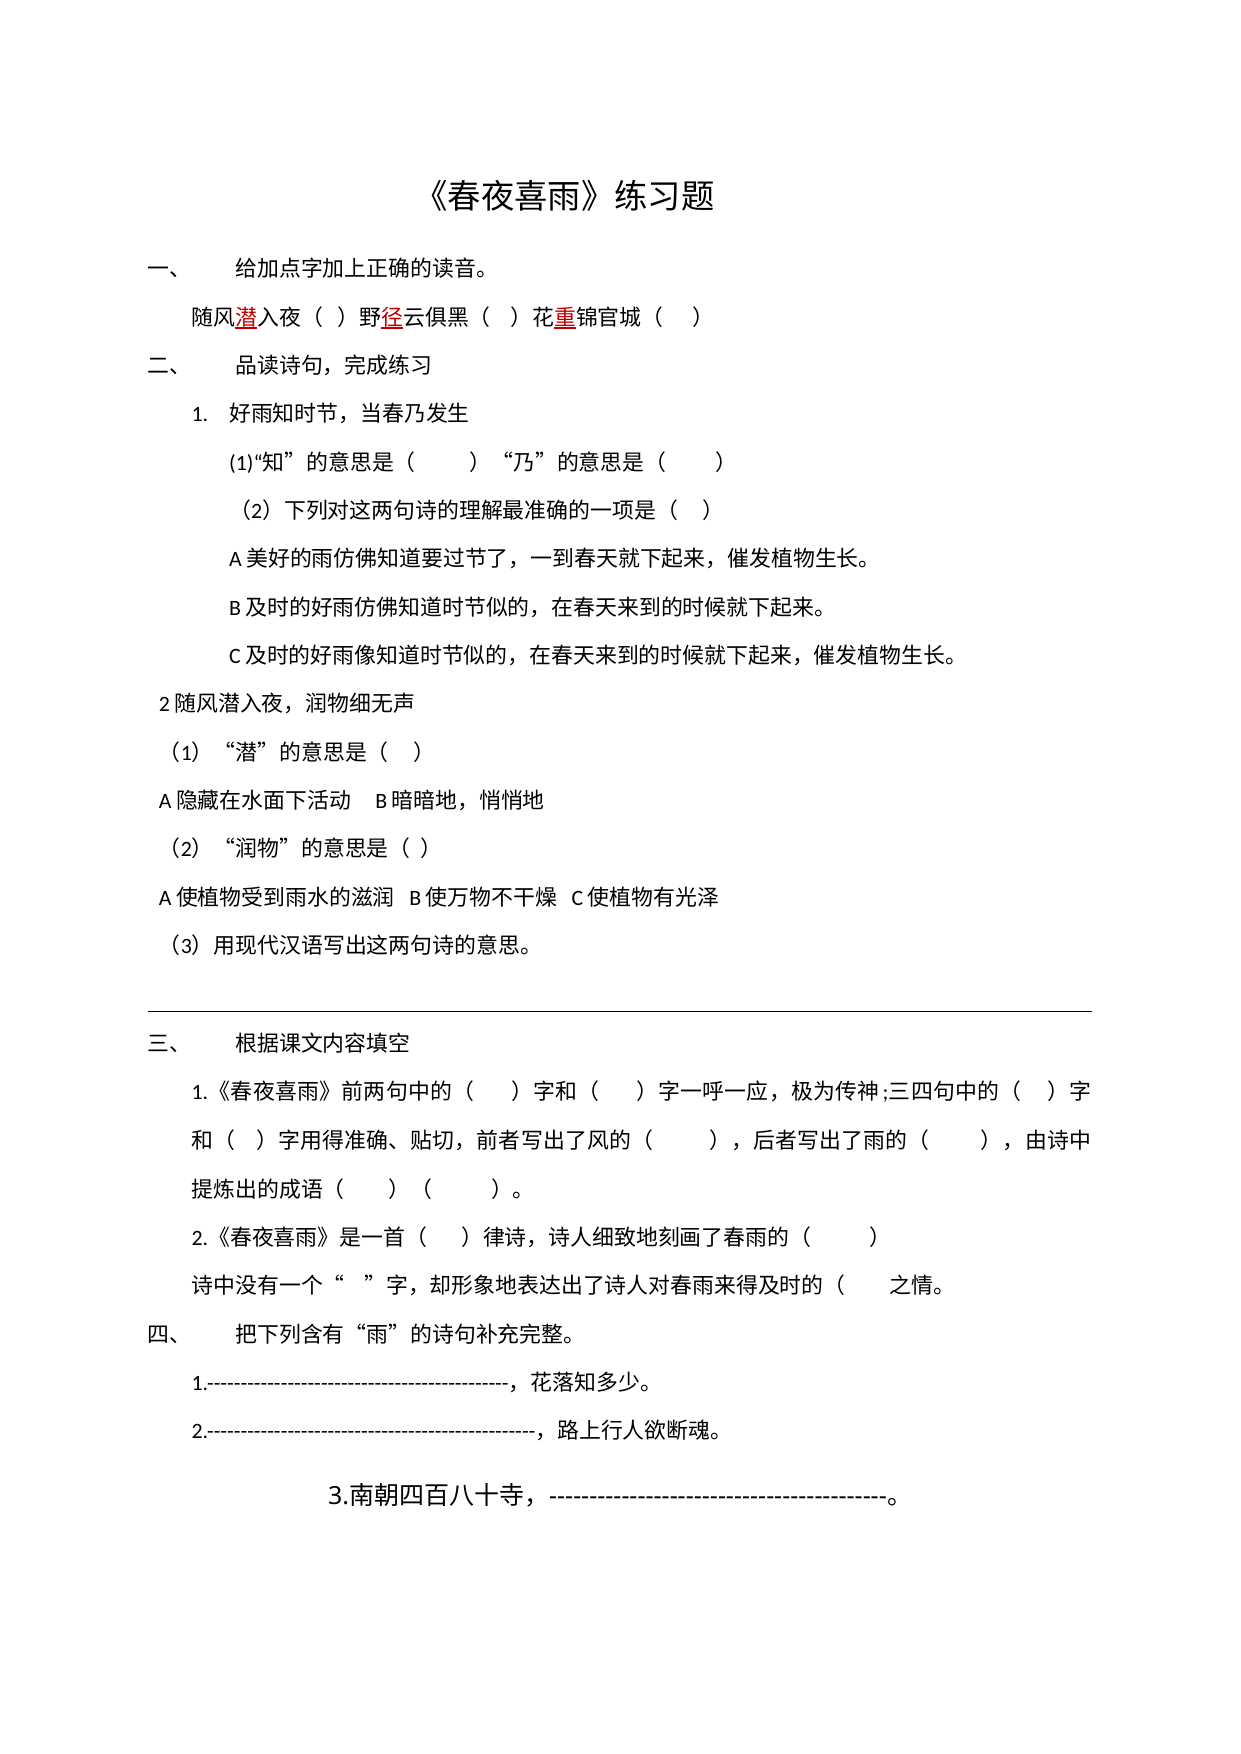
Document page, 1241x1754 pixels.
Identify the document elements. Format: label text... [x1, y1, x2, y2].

text （2）“润物”的意思是（ ） [148, 831, 1092, 863]
list 把下列含有“雨”的诗句补充完整。 [148, 1316, 1092, 1349]
list 诗中没有一个“ ”字，却形象地表达出了诗人对春雨来得及时的（ 之情。 [191, 1268, 1092, 1301]
list 1.《春夜喜雨》前两句中的（ ）字和（ ）字一呼一应，极为传神;三四句中的（ ）字和（ ）字用得准确、贴切，前者写出了风的（ ），后者写出了雨的（ ），由诗中提炼出的成语（ ）（ ）。 [191, 1074, 1092, 1204]
list 根据课文内容填空 [148, 1026, 1092, 1058]
list 好雨知时节，当春乃发生 [191, 396, 1092, 428]
list 给加点字加上正确的读音。 [148, 251, 1092, 283]
list 品读诗句，完成练习 [148, 348, 1092, 380]
list C及时的好雨像知道时节似的，在春天来到的时候就下起来，催发植物生长。 [229, 638, 1092, 670]
text 3.南朝四百八十寺，------------------------------------------。 [148, 1461, 1092, 1526]
list 2.《春夜喜雨》是一首（ ）律诗，诗人细致地刻画了春雨的（ ） [191, 1220, 1092, 1252]
list B及时的好雨仿佛知道时节似的，在春天来到的时候就下起来。 [229, 589, 1092, 622]
list (1)“知”的意思是（ ）“乃”的意思是（ ） [229, 444, 1092, 477]
list A美好的雨仿佛知道要过节了，一到春天就下起来，催发植物生长。 [229, 541, 1092, 573]
list 随风潜入夜（ ）野径云俱黑（ ）花重锦官城（ ） [191, 299, 1092, 332]
text 《春夜喜雨》练习题 [148, 162, 1092, 227]
text 2随风潜入夜，润物细无声 [148, 686, 1092, 718]
text （1）“潜”的意思是（ ） [148, 734, 1092, 767]
text A隐藏在水面下活动 B暗暗地，悄悄地 [148, 783, 1092, 815]
text （3）用现代汉语写出这两句诗的意思。 [148, 928, 1092, 960]
list 2.-------------------------------------------------，路上行人欲断魂。 [191, 1413, 1092, 1446]
list （2）下列对这两句诗的理解最准确的一项是（ ） [229, 493, 1092, 525]
text A使植物受到雨水的滋润 B使万物不干燥 C使植物有光泽 [148, 879, 1092, 912]
list 1.---------------------------------------------，花落知多少。 [191, 1365, 1092, 1397]
